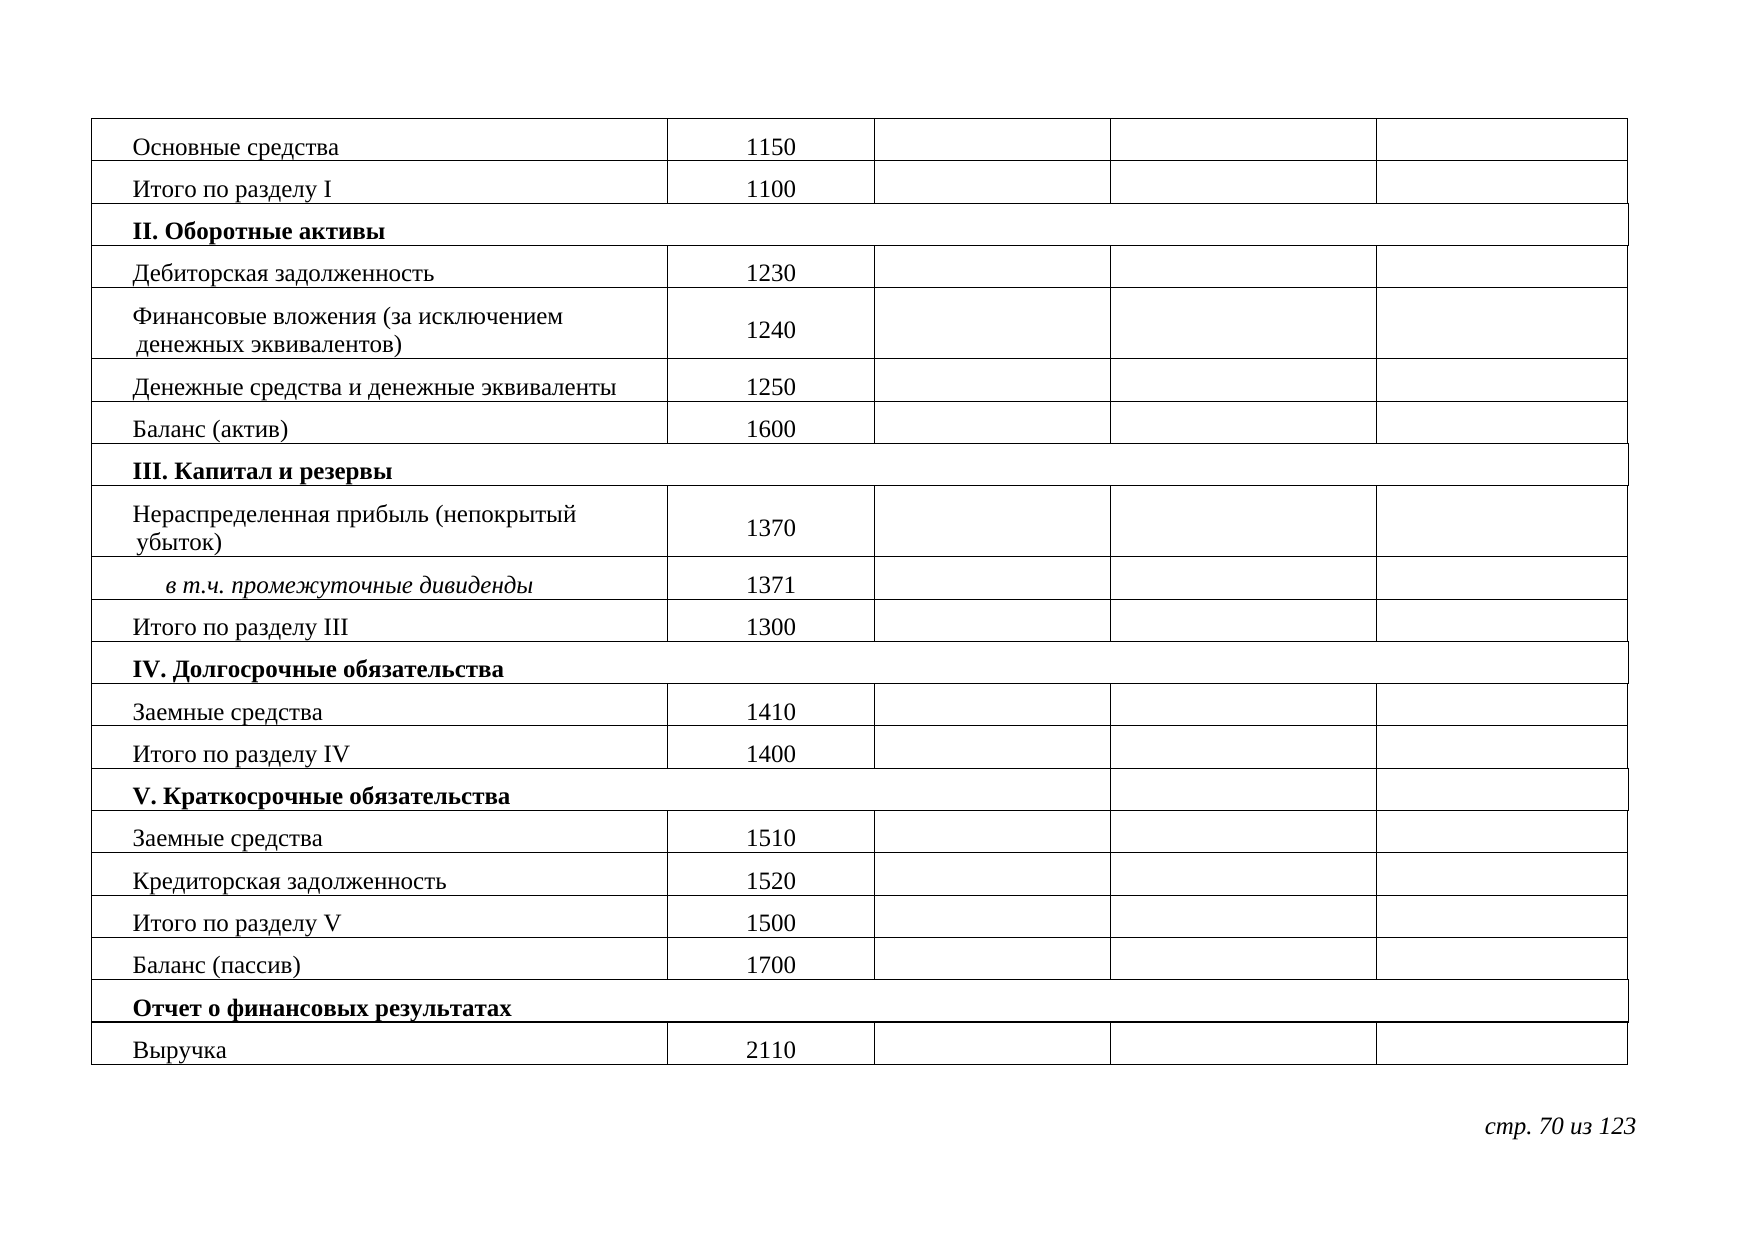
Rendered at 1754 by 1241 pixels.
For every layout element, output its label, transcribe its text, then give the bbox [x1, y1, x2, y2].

table_cell 1230 [668, 246, 874, 287]
table_cell [1377, 402, 1627, 443]
table_cell Кредиторская задолженность [92, 853, 667, 894]
table_cell [1377, 486, 1627, 556]
table_cell [1377, 557, 1627, 598]
table_cell [1377, 246, 1627, 287]
table_cell [1111, 1023, 1376, 1064]
table_cell Выручка [92, 1023, 667, 1064]
table_cell [875, 1023, 1110, 1064]
table_cell [875, 486, 1110, 556]
table_cell Баланс (актив) [92, 402, 667, 443]
table_cell [1377, 811, 1627, 852]
table_cell 1600 [668, 402, 874, 443]
table_cell [1111, 684, 1376, 725]
table_cell [1377, 938, 1627, 979]
table_cell [875, 402, 1110, 443]
table_cell [1377, 119, 1627, 160]
table_cell [1377, 896, 1627, 937]
table_cell [875, 684, 1110, 725]
table_cell [875, 938, 1110, 979]
table_cell Основные средства [92, 119, 667, 160]
table_cell [1111, 119, 1376, 160]
table_cell Заемные средства [92, 811, 667, 852]
table_cell [1377, 600, 1627, 641]
table_cell Баланс (пассив) [92, 938, 667, 979]
table_cell 1400 [668, 726, 874, 768]
table_cell [1377, 853, 1627, 894]
table_cell [875, 161, 1110, 203]
table_cell [1111, 402, 1376, 443]
table_cell 1700 [668, 938, 874, 979]
table_cell [875, 853, 1110, 894]
table_cell IV. Долгосрочные обязательства [92, 642, 1628, 683]
table_cell в т.ч. промежуточные дивиденды [92, 557, 667, 598]
table_cell Итого по разделу IV [92, 726, 667, 768]
table_cell Итого по разделу V [92, 896, 667, 937]
table_cell [1111, 600, 1376, 641]
table_cell II. Оборотные активы [92, 204, 1628, 245]
table_cell [1111, 896, 1376, 937]
table_cell Итого по разделу I [92, 161, 667, 203]
table_cell Заемные средства [92, 684, 667, 725]
table_cell 1500 [668, 896, 874, 937]
table_cell V. Краткосрочные обязательства [92, 769, 1110, 810]
table_cell Отчет о финансовых результатах [92, 980, 1628, 1021]
table_cell [1377, 288, 1627, 358]
table_cell Денежные средства и денежные эквиваленты [92, 359, 667, 401]
table_cell [1377, 726, 1627, 768]
table_cell [1111, 938, 1376, 979]
table_cell [875, 246, 1110, 287]
table_cell [875, 896, 1110, 937]
table_cell [875, 288, 1110, 358]
table_cell 2110 [668, 1023, 874, 1064]
table_cell 1371 [668, 557, 874, 598]
table_cell [1111, 811, 1376, 852]
table_cell Нераспределенная прибыль (непокрытый убыток) [92, 486, 667, 556]
table_cell [875, 600, 1110, 641]
table_cell 1300 [668, 600, 874, 641]
table_cell 1240 [668, 288, 874, 358]
table_cell [1377, 769, 1628, 810]
table_cell [1377, 359, 1627, 401]
table_cell 1410 [668, 684, 874, 725]
table_cell Дебиторская задолженность [92, 246, 667, 287]
table_cell 1150 [668, 119, 874, 160]
table_cell [875, 557, 1110, 598]
table_cell 1370 [668, 486, 874, 556]
table_cell Итого по разделу III [92, 600, 667, 641]
table_cell [1377, 1023, 1627, 1064]
table_cell 1520 [668, 853, 874, 894]
table_cell [1377, 161, 1627, 203]
table_cell [875, 119, 1110, 160]
table_cell [875, 726, 1110, 768]
table_cell [1111, 853, 1376, 894]
table_cell 1250 [668, 359, 874, 401]
table_cell III. Капитал и резервы [92, 444, 1628, 485]
table_cell [875, 811, 1110, 852]
table_cell 1100 [668, 161, 874, 203]
table_cell 1510 [668, 811, 874, 852]
table_cell [1111, 359, 1376, 401]
table_cell [1111, 246, 1376, 287]
table_cell [1111, 769, 1376, 810]
table_cell [1111, 486, 1376, 556]
table_cell [1111, 726, 1376, 768]
table_cell [875, 359, 1110, 401]
table_cell Финансовые вложения (за исключением денежных эквивалентов) [92, 288, 667, 358]
table_cell [1111, 557, 1376, 598]
table_cell [1111, 288, 1376, 358]
table_cell [1377, 684, 1627, 725]
table_cell [1111, 161, 1376, 203]
